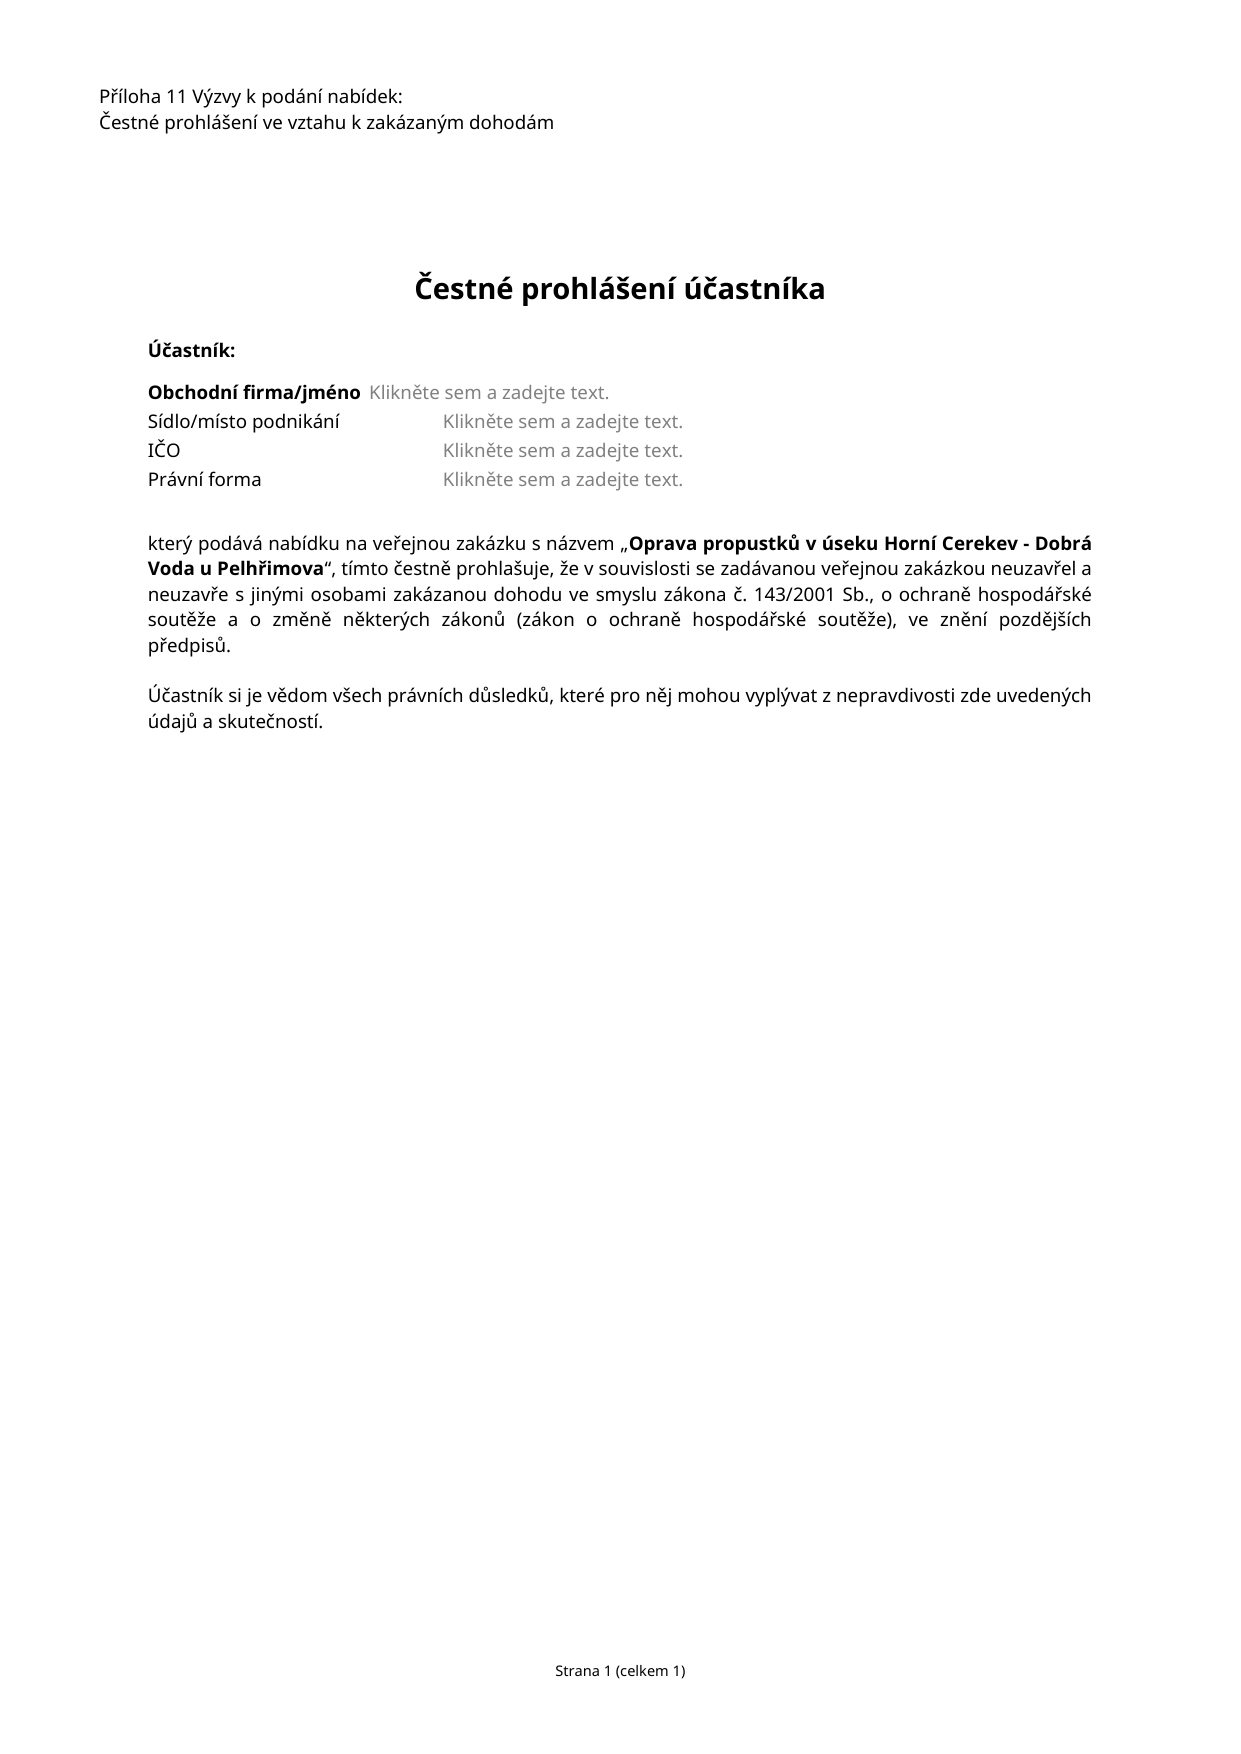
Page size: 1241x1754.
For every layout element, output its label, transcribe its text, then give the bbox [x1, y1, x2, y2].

text Právní forma [148, 463, 1093, 492]
text Účastník: [148, 333, 1093, 364]
text Obchodní firma/jméno [148, 376, 1093, 405]
text IČO [148, 434, 1093, 463]
text Účastník si je vědom všech právních důsledků, které pro něj mohou vyplývat z nepravdivosti zde uvedených údajů a skutečností. [148, 683, 1093, 734]
text který podává nabídku na veřejnou zakázku s názvem „Oprava propustků v úseku Horní Cerekev - Dobrá Voda u Pelhřimova“, tímto čestně prohlašuje, že v souvislosti se zadávanou veřejnou zakázkou neuzavřel a neuzavře s jinými osobami zakázanou dohodu ve smyslu zákona č. 143/2001 Sb., o ochraně hospodářské soutěže a o změně některých zákonů (zákon o ochraně hospodářské soutěže), ve znění pozdějších předpisů. [148, 530, 1093, 658]
text Sídlo/místo podnikání [148, 405, 1093, 434]
title Čestné prohlášení účastníka [148, 268, 1093, 308]
